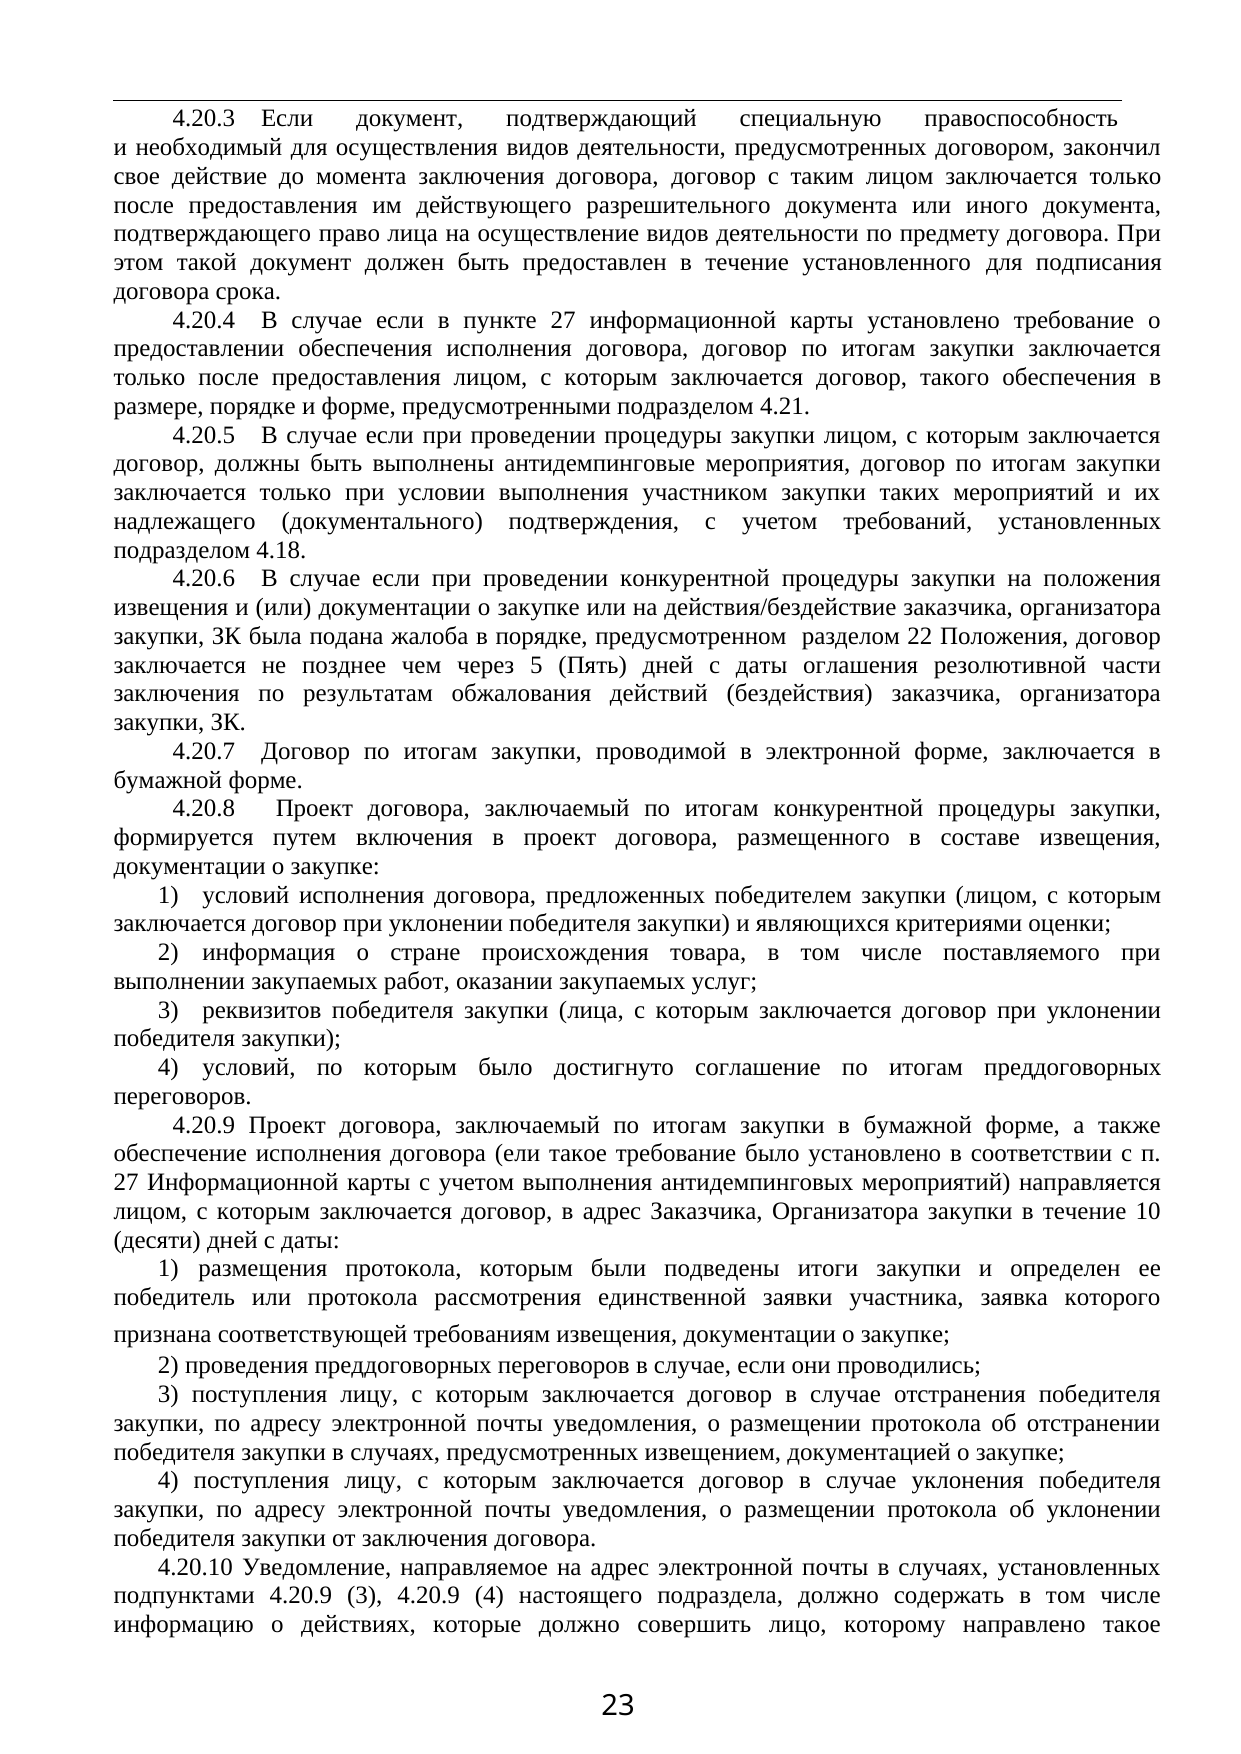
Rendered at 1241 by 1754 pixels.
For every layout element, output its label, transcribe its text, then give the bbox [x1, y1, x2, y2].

list Договор по итогам закупки, проводимой в электронной форме, заключается в бумажной форме. [113, 736, 1162, 793]
list информация о стране происхождения товара, в том числе поставляемого при выполнении закупаемых работ, оказании закупаемых услуг; [113, 937, 1162, 995]
list условий, по которым было достигнуто соглашение по итогам преддоговорных переговоров. [113, 1052, 1162, 1110]
text 4.20.9 Проект договора, заключаемый по итогам закупки в бумажной форме, а также обеспечение исполнения договора (ели такое требование было установлено в соответствии с п. 27 Информационной карты с учетом выполнения антидемпинговых мероприятий) направляется лицом, с которым заключается договор, в адрес Заказчика, Организатора закупки в течение 10 (десяти) дней с даты: [113, 1110, 1162, 1253]
list В случае если при проведении процедуры закупки лицом, с которым заключается договор, должны быть выполнены антидемпинговые мероприятия, договор по итогам закупки заключается только при условии выполнения участником закупки таких мероприятий и их надлежащего (документального) подтверждения, с учетом требований, установленных подразделом 4.18. [113, 420, 1162, 563]
list реквизитов победителя закупки (лица, с которым заключается договор при уклонении победителя закупки); [113, 995, 1162, 1052]
text 4) поступления лицу, с которым заключается договор в случае уклонения победителя закупки, по адресу электронной почты уведомления, о размещении протокола об уклонении победителя закупки от заключения договора. [113, 1466, 1162, 1552]
text 1) размещения протокола, которым были подведены итоги закупки и определен ее победитель или протокола рассмотрения единственной заявки участника, заявка которого признана соответствующей требованиям извещения, документации о закупке; [113, 1253, 1162, 1351]
list В случае если в пункте 27 информационной карты установлено требование о предоставлении обеспечения исполнения договора, договор по итогам закупки заключается только после предоставления лицом, с которым заключается договор, такого обеспечения в размере, порядке и форме, предусмотренными подразделом 4.21. [113, 305, 1162, 420]
list Если документ, подтверждающий специальную правоспособность и необходимый для осуществления видов деятельности, предусмотренных договором, закончил свое действие до момента заключения договора, договор с таким лицом заключается только после предоставления им действующего разрешительного документа или иного документа, подтверждающего право лица на осуществление видов деятельности по предмету договора. При этом такой документ должен быть предоставлен в течение установленного для подписания договора срока. [113, 103, 1162, 305]
text 3) поступления лицу, с которым заключается договор в случае отстранения победителя закупки, по адресу электронной почты уведомления, о размещении протокола об отстранении победителя закупки в случаях, предусмотренных извещением, документацией о закупке; [113, 1379, 1162, 1466]
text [113, 1552, 1162, 1638]
text 2) проведения преддоговорных переговоров в случае, если они проводились; [113, 1351, 1162, 1379]
list Проект договора, заключаемый по итогам конкурентной процедуры закупки, формируется путем включения в проект договора, размещенного в составе извещения, документации о закупке: [113, 793, 1162, 880]
list условий исполнения договора, предложенных победителем закупки (лицом, с которым заключается договор при уклонении победителя закупки) и являющихся критериями оценки; [113, 880, 1162, 937]
list В случае если при проведении конкурентной процедуры закупки на положения извещения и (или) документации о закупке или на действия/бездействие заказчика, организатора закупки, ЗК была подана жалоба в порядке, предусмотренном разделом 22 Положения, договор заключается не позднее чем через 5 (Пять) дней с даты оглашения резолютивной части заключения по результатам обжалования действий (бездействия) заказчика, организатора закупки, ЗК. [113, 563, 1162, 736]
